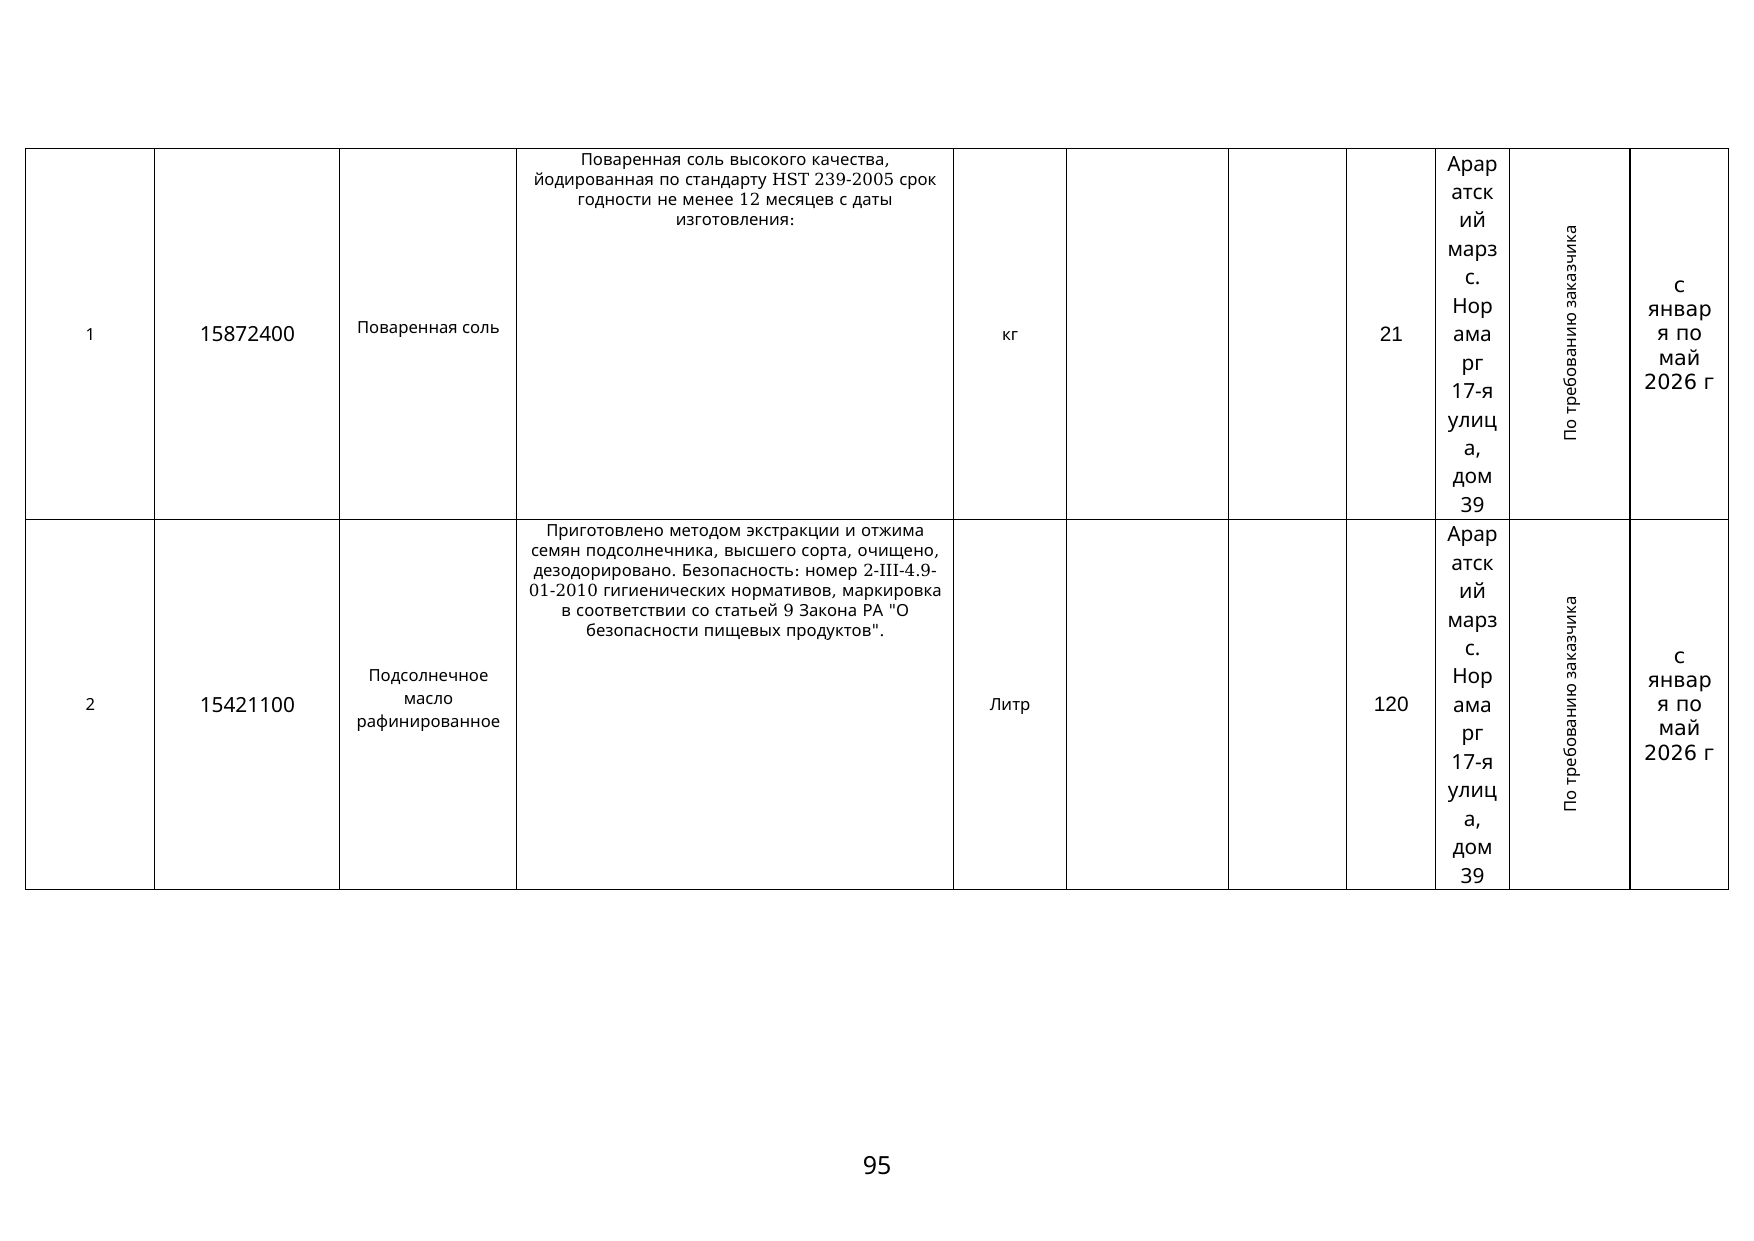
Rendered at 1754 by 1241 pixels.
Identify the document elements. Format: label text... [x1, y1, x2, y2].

table_cell 21 [1347, 149, 1435, 518]
table_cell По требованию заказчика [1510, 149, 1629, 518]
table_cell Приготовлено методом экстракции и отжима семян подсолнечника, высшего сорта, очищено, дезодорировано. Безопасность: номер 2-III-4.9-01-2010 гигиенических нормативов, маркировка в соответствии со статьей 9 Закона РА "О безопасности пищевых продуктов". [517, 520, 953, 889]
table_cell [1067, 520, 1228, 889]
table_cell 15421100 [155, 520, 339, 889]
table_cell Араратский марз с. Норамарг 17-я улица, дом 39 [1436, 149, 1509, 518]
table_cell [1229, 520, 1346, 889]
table_cell 15872400 [155, 149, 339, 518]
table_cell с января по май 2026 г [1631, 149, 1728, 518]
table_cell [1436, 520, 1509, 889]
table_cell 120 [1347, 520, 1435, 889]
table_cell Подсолнечное масло рафинированное [340, 520, 516, 889]
table_cell 1 [26, 149, 154, 518]
table_cell Поваренная соль [340, 149, 516, 518]
table_cell Литр [954, 520, 1066, 889]
table_cell [1067, 149, 1228, 518]
table_cell [1229, 149, 1346, 518]
table_cell 2 [26, 520, 154, 889]
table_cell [1631, 520, 1728, 889]
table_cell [1510, 520, 1629, 889]
table_cell кг [954, 149, 1066, 518]
table_cell Поваренная соль высокого качества, йодированная по стандарту HST 239-2005 срок годности не менее 12 месяцев с даты изготовления: [517, 149, 953, 518]
